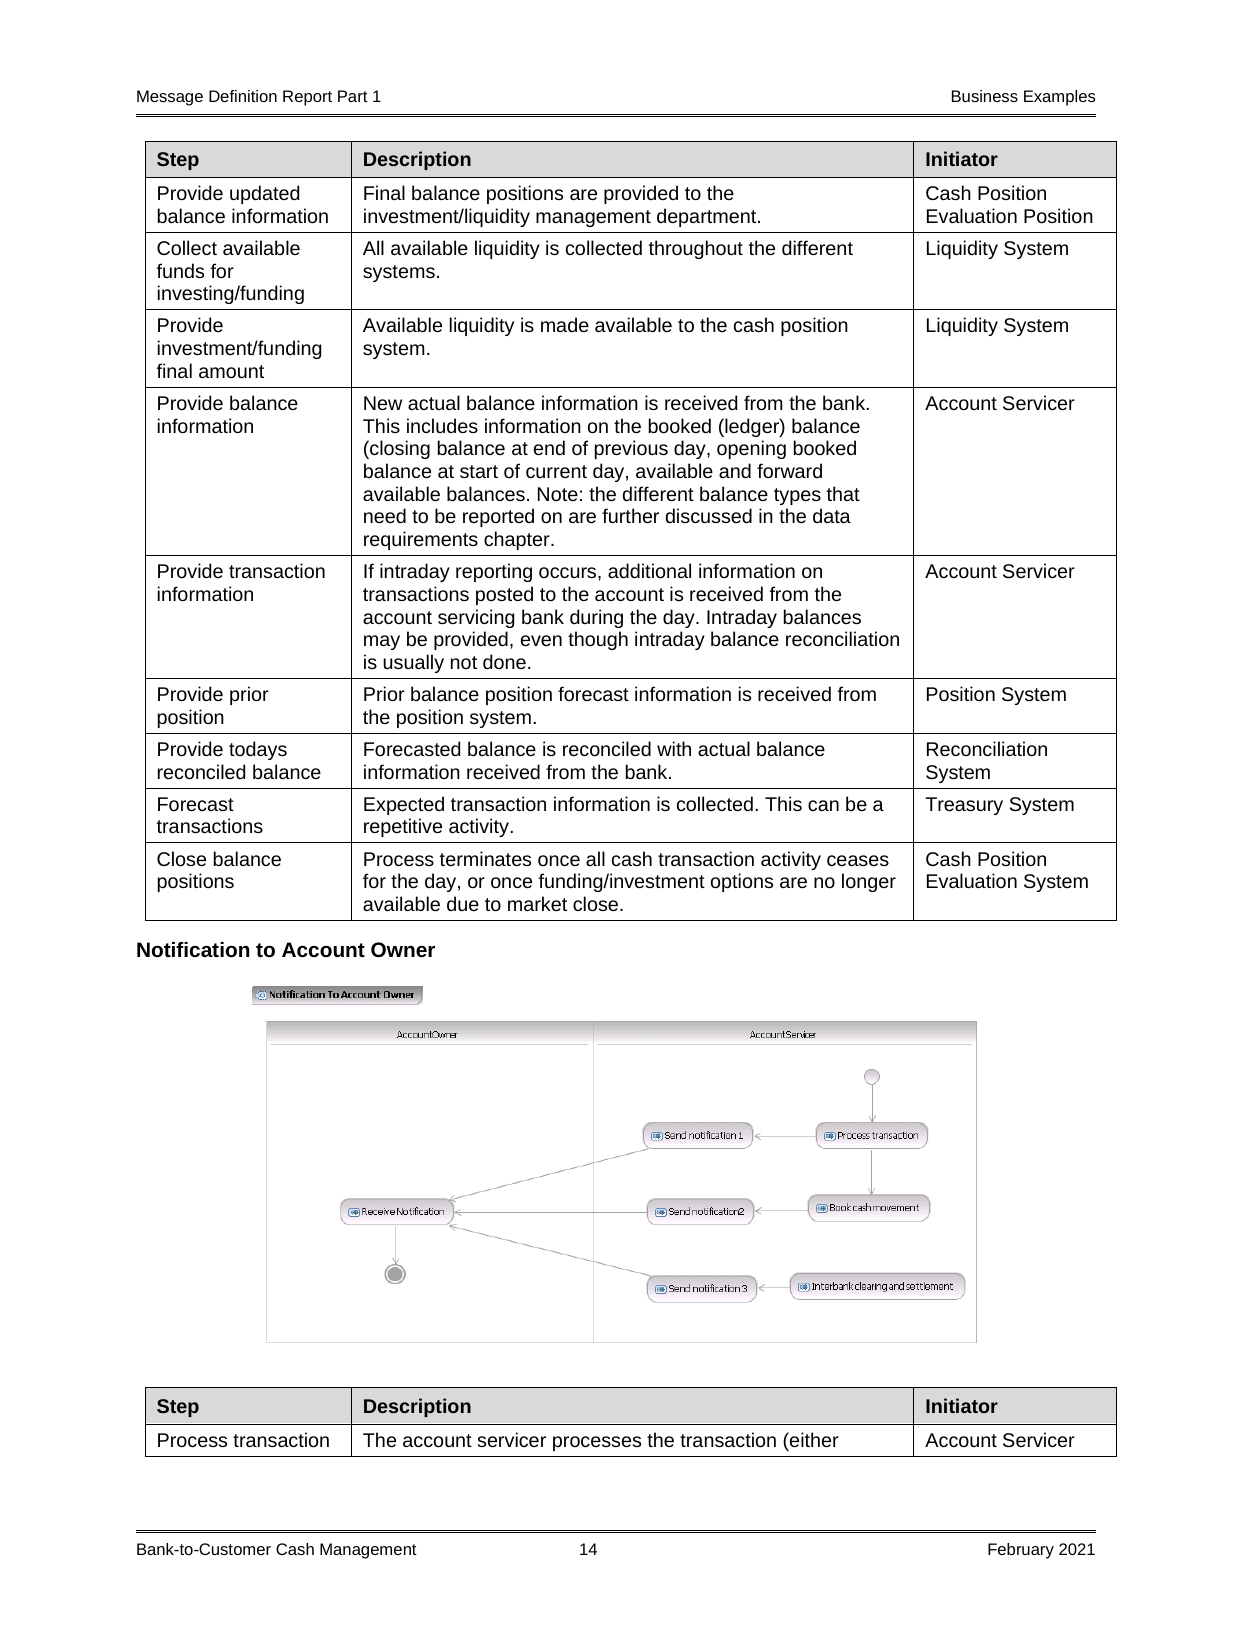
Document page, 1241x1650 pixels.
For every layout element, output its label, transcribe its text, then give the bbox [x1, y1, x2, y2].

table_cell New actual balance information is received from the bank. This includes information on the booked (ledger) balance (closing balance at end of previous day, opening booked balance at start of current day, available and forward available balances. Note: the different balance types that need to be reported on are further discussed in the data requirements chapter. [352, 388, 913, 555]
table_cell Position System [914, 679, 1116, 733]
table_cell Prior balance position forecast information is received from the position system. [352, 679, 913, 733]
table_cell Cash Position Evaluation Position [914, 178, 1116, 232]
table_cell Provide investment/funding final amount [146, 310, 351, 387]
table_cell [352, 1425, 913, 1456]
table_cell Liquidity System [914, 310, 1116, 387]
table_cell Process terminates once all cash transaction activity ceases for the day, or once funding/investment options are no longer available due to market close. [352, 843, 913, 920]
table_cell Forecasted balance is reconciled with actual balance information received from the bank. [352, 734, 913, 787]
table_cell Treasury System [914, 789, 1116, 842]
table_cell Provide prior position [146, 679, 351, 733]
table_cell Expected transaction information is collected. This can be a repetitive activity. [352, 789, 913, 842]
table_header Step [146, 142, 351, 177]
table_header Description [352, 1388, 913, 1423]
text Notification to Account Owner [136, 937, 1104, 961]
picture [252, 986, 987, 1350]
table_header Description [352, 142, 913, 177]
table_cell If intraday reporting occurs, additional information on transactions posted to the account is received from the account servicing bank during the day. Intraday balances may be provided, even though intraday balance reconciliation is usually not done. [352, 556, 913, 678]
table_cell Available liquidity is made available to the cash position system. [352, 310, 913, 387]
table_cell Collect available funds for investing/funding [146, 233, 351, 309]
table_cell Provide updated balance information [146, 178, 351, 232]
table_header Initiator [914, 142, 1116, 177]
table_cell Forecast transactions [146, 789, 351, 842]
table_cell Process transaction [146, 1425, 351, 1456]
table_cell Provide todays reconciled balance [146, 734, 351, 787]
table_cell All available liquidity is collected throughout the different systems. [352, 233, 913, 309]
table_cell Account Servicer [914, 388, 1116, 555]
table_cell Account Servicer [914, 556, 1116, 678]
table_cell Cash Position Evaluation System [914, 843, 1116, 920]
table_cell Close balance positions [146, 843, 351, 920]
table_cell Provide transaction information [146, 556, 351, 678]
table_cell Provide balance information [146, 388, 351, 555]
table_cell Reconciliation System [914, 734, 1116, 787]
table_header Step [146, 1388, 351, 1423]
table_cell Final balance positions are provided to the investment/liquidity management department. [352, 178, 913, 232]
table_cell Account Servicer [914, 1425, 1116, 1456]
table_cell Liquidity System [914, 233, 1116, 309]
table_header Initiator [914, 1388, 1116, 1423]
